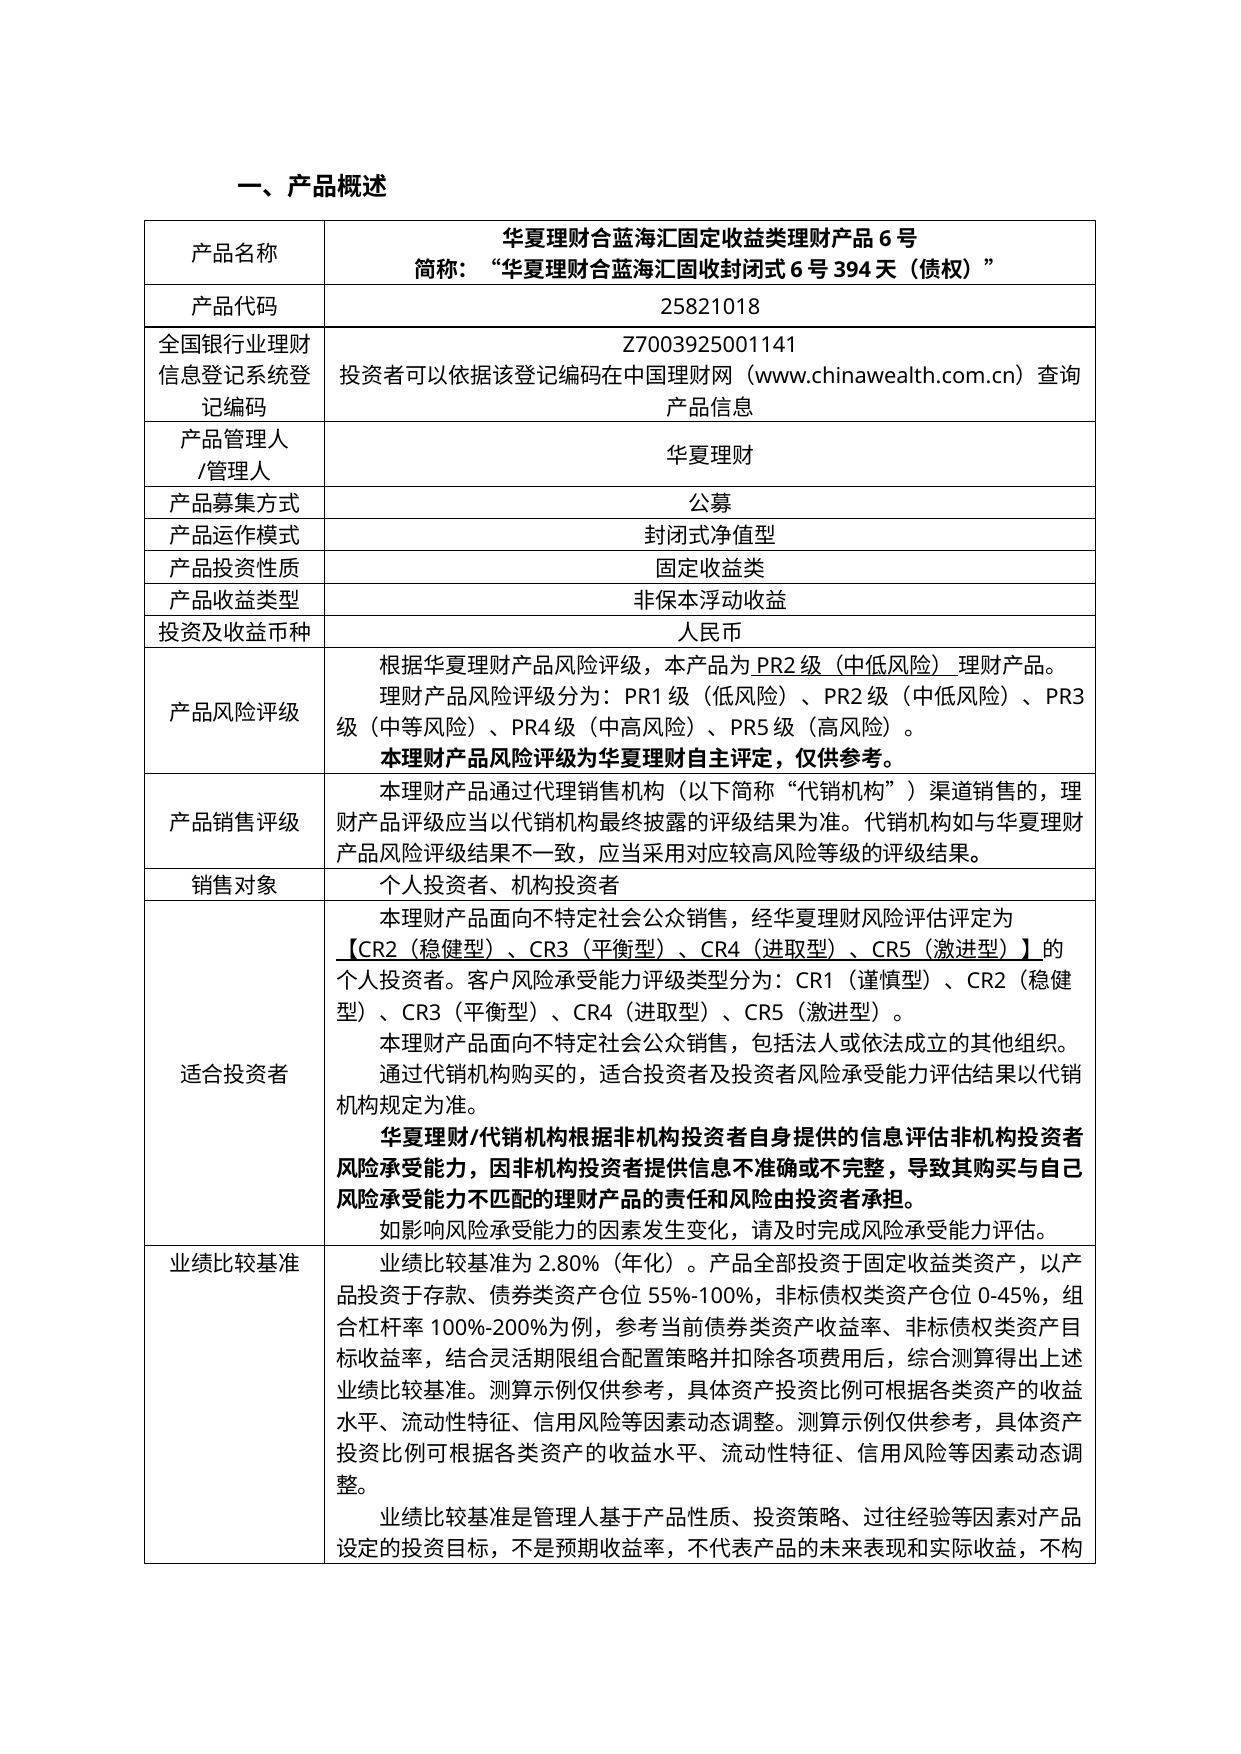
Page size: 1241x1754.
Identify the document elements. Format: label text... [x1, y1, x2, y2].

table_header 华夏理财合蓝海汇固定收益类理财产品6号 简称：“华夏理财合蓝海汇固收封闭式6号394天（债权）” [325, 221, 1095, 283]
table_cell 封闭式净值型 [325, 519, 1095, 550]
table_cell 销售对象 [145, 869, 324, 900]
table_cell 产品管理人 /管理人 [145, 422, 324, 486]
table_cell 个人投资者、机构投资者 [325, 869, 1095, 900]
table_cell 人民币 [325, 616, 1095, 647]
table_cell 根据华夏理财产品风险评级，本产品为 PR2级（中低风险） 理财产品。 理财产品风险评级分为：PR1级（低风险）、PR2级（中低风险）、PR3级（中等风险）、PR4级（中高风险）、PR5级（高风险）。 本理财产品风险评级为华夏理财自主评定，仅供参考。 [325, 648, 1095, 773]
table_cell Z7003925001141 投资者可以依据该登记编码在中国理财网（www.chinawealth.com.cn）查询产品信息 [325, 328, 1095, 421]
table_cell 25821018 [325, 285, 1095, 326]
table_cell 本理财产品面向不特定社会公众销售，经华夏理财风险评估评定为【CR2（稳健型）、CR3（平衡型）、CR4（进取型）、CR5（激进型）】的个人投资者。客户风险承受能力评级类型分为：CR1（谨慎型）、CR2（稳健型）、CR3（平衡型）、CR4（进取型）、CR5（激进型）。 本理财产品面向不特定社会公众销售，包括法人或依法成立的其他组织。 通过代销机构购买的，适合投资者及投资者风险承受能力评估结果以代销机构规定为准。 华夏理财/代销机构根据非机构投资者自身提供的信息评估非机构投资者风险承受能力，因非机构投资者提供信息不准确或不完整，导致其购买与自己风险承受能力不匹配的理财产品的责任和风险由投资者承担。 如影响风险承受能力的因素发生变化，请及时完成风险承受能力评估。 [325, 901, 1095, 1245]
table_cell 产品收益类型 [145, 584, 324, 615]
table_cell 产品募集方式 [145, 487, 324, 518]
table_cell 非保本浮动收益 [325, 584, 1095, 615]
table_cell 适合投资者 [145, 901, 324, 1245]
text 一、产品概述 [187, 162, 1053, 204]
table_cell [325, 1246, 1095, 1563]
table_cell 产品代码 [145, 285, 324, 326]
table_cell 华夏理财 [325, 422, 1095, 486]
table_cell 产品风险评级 [145, 648, 324, 773]
table_cell 产品投资性质 [145, 551, 324, 582]
table_cell 投资及收益币种 [145, 616, 324, 647]
table_cell 固定收益类 [325, 551, 1095, 582]
table_cell 产品运作模式 [145, 519, 324, 550]
table_cell 全国银行业理财信息登记系统登记编码 [145, 328, 324, 421]
table_cell 公募 [325, 487, 1095, 518]
table_cell 业绩比较基准 [145, 1246, 324, 1563]
table_cell 本理财产品通过代理销售机构（以下简称“代销机构”）渠道销售的，理财产品评级应当以代销机构最终披露的评级结果为准。代销机构如与华夏理财产品风险评级结果不一致，应当采用对应较高风险等级的评级结果。 [325, 774, 1095, 868]
table_header 产品名称 [145, 221, 324, 283]
table_cell 产品销售评级 [145, 774, 324, 868]
